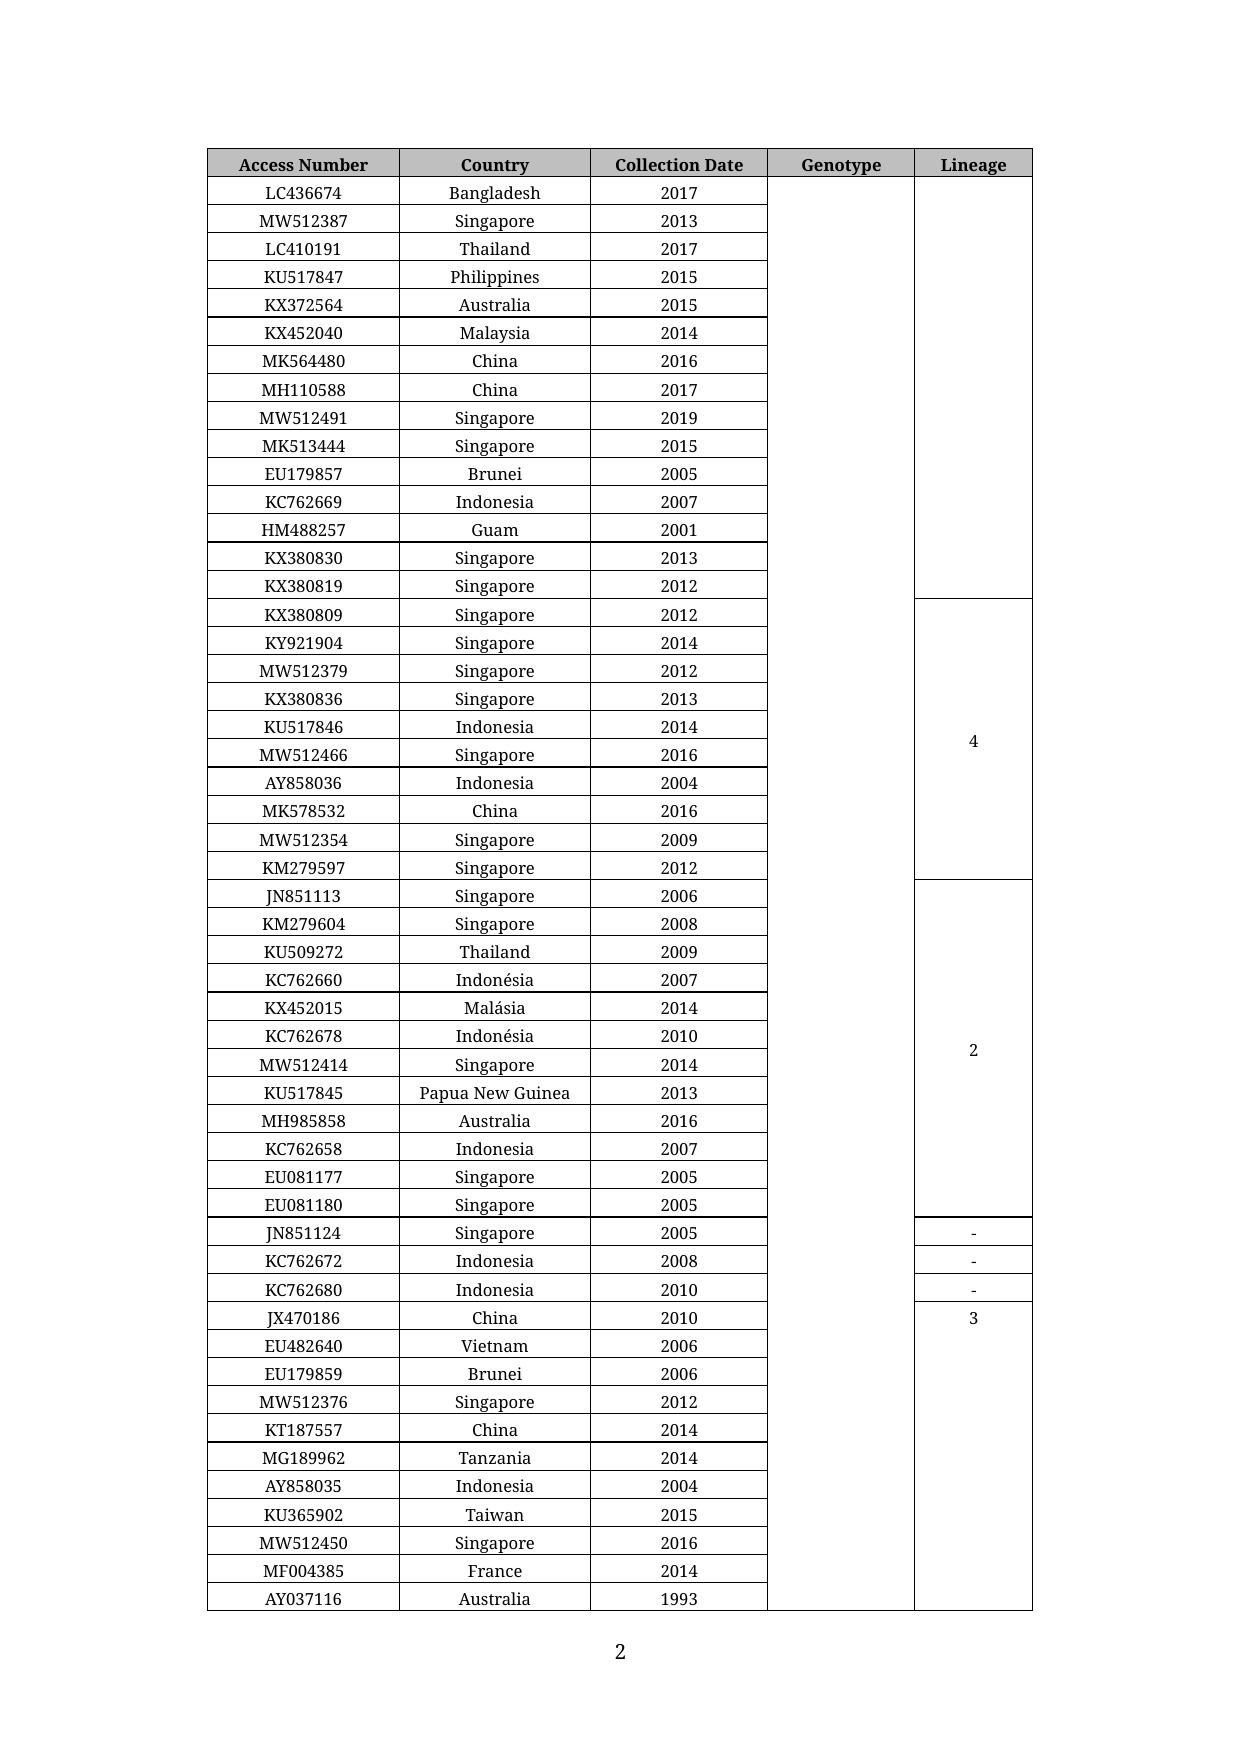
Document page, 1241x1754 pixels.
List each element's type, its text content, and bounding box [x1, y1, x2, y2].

table_cell KC762669 [208, 486, 399, 513]
table_cell Singapore [400, 402, 590, 429]
table_cell China [400, 1414, 590, 1441]
table_cell 2009 [591, 936, 767, 963]
table_cell 4 [915, 599, 1032, 879]
table_cell MW512376 [208, 1386, 399, 1413]
table_cell Singapore [400, 1189, 590, 1216]
table_cell 2009 [591, 824, 767, 851]
table_cell Singapore [400, 655, 590, 682]
table_header Access Number [208, 149, 399, 176]
table_cell - [915, 1218, 1032, 1244]
table_cell 2012 [591, 571, 767, 598]
table_cell 2017 [591, 177, 767, 204]
table_cell KT187557 [208, 1414, 399, 1441]
table_cell Malásia [400, 993, 590, 1019]
table_cell KX380819 [208, 571, 399, 598]
table_cell HM488257 [208, 514, 399, 541]
table_cell Singapore [400, 205, 590, 232]
table_cell MH110588 [208, 374, 399, 401]
table_cell Papua New Guinea [400, 1077, 590, 1104]
table_cell 2014 [591, 1443, 767, 1469]
table_cell Indonesia [400, 711, 590, 738]
table_cell 2006 [591, 1358, 767, 1385]
table_cell MK513444 [208, 430, 399, 457]
table_cell Singapore [400, 543, 590, 569]
table_cell 2 [915, 880, 1032, 1216]
table_cell 2016 [591, 1527, 767, 1554]
table_cell 2013 [591, 205, 767, 232]
table_cell Singapore [400, 599, 590, 626]
table_cell 2016 [591, 796, 767, 823]
table_cell KX380809 [208, 599, 399, 626]
table_cell 2014 [591, 993, 767, 1019]
table_cell Australia [400, 1583, 590, 1610]
table_cell KM279604 [208, 908, 399, 935]
table_cell 2012 [591, 655, 767, 682]
table_cell Malaysia [400, 318, 590, 344]
table_cell Indonesia [400, 1133, 590, 1160]
table_cell Singapore [400, 739, 590, 766]
table_cell Australia [400, 1105, 590, 1132]
table_header Genotype [768, 149, 914, 176]
table_cell Indonesia [400, 1246, 590, 1273]
table_cell AY858035 [208, 1471, 399, 1498]
table_cell MH985858 [208, 1105, 399, 1132]
table_cell EU179859 [208, 1358, 399, 1385]
table_cell LC410191 [208, 233, 399, 260]
table_cell China [400, 796, 590, 823]
table_cell Philippines [400, 261, 590, 288]
table_cell 2016 [591, 1105, 767, 1132]
table_header Country [400, 149, 590, 176]
table_cell MW512354 [208, 824, 399, 851]
table_cell Indonesia [400, 768, 590, 794]
table_cell MG189962 [208, 1443, 399, 1469]
table_cell 2015 [591, 430, 767, 457]
table_cell 2012 [591, 599, 767, 626]
table_cell JN851124 [208, 1218, 399, 1244]
table_cell MF004385 [208, 1555, 399, 1582]
table_cell Indonésia [400, 964, 590, 991]
table_cell 2008 [591, 908, 767, 935]
table_cell 2010 [591, 1274, 767, 1301]
table_header Collection Date [591, 149, 767, 176]
table_cell Singapore [400, 908, 590, 935]
table_cell KX380830 [208, 543, 399, 569]
table_cell Singapore [400, 1049, 590, 1076]
table_cell 2007 [591, 486, 767, 513]
table_cell Singapore [400, 1386, 590, 1413]
table_cell Singapore [400, 852, 590, 879]
table_cell 2014 [591, 1555, 767, 1582]
table_cell 2010 [591, 1302, 767, 1329]
table_cell 2005 [591, 1218, 767, 1244]
table_cell 2004 [591, 1471, 767, 1498]
table_cell LC436674 [208, 177, 399, 204]
table_cell Bangladesh [400, 177, 590, 204]
table_cell Singapore [400, 1218, 590, 1244]
table_cell 2004 [591, 768, 767, 794]
table_cell 1993 [591, 1583, 767, 1610]
table_cell Indonésia [400, 1021, 590, 1048]
table_cell 2016 [591, 739, 767, 766]
table_cell 2013 [591, 1077, 767, 1104]
table_cell KC762660 [208, 964, 399, 991]
table_cell Brunei [400, 1358, 590, 1385]
table_cell KC762672 [208, 1246, 399, 1273]
table_cell 2013 [591, 683, 767, 710]
table_cell 2013 [591, 543, 767, 569]
table_cell MW512450 [208, 1527, 399, 1554]
table_cell 2006 [591, 1330, 767, 1357]
table_cell China [400, 346, 590, 373]
table_cell 2015 [591, 261, 767, 288]
table_cell Vietnam [400, 1330, 590, 1357]
table_cell 2014 [591, 318, 767, 344]
table_cell JX470186 [208, 1302, 399, 1329]
table_cell - [915, 1274, 1032, 1301]
table_cell KU517845 [208, 1077, 399, 1104]
table_cell China [400, 1302, 590, 1329]
table_cell France [400, 1555, 590, 1582]
table_cell KY921904 [208, 627, 399, 654]
table_cell 2014 [591, 1414, 767, 1441]
table_cell KC762658 [208, 1133, 399, 1160]
table_cell KM279597 [208, 852, 399, 879]
table_cell 2014 [591, 711, 767, 738]
table_cell Brunei [400, 458, 590, 485]
table_cell 2016 [591, 346, 767, 373]
table_cell EU081177 [208, 1161, 399, 1188]
table_cell MW512379 [208, 655, 399, 682]
table_cell Taiwan [400, 1499, 590, 1526]
table_cell Singapore [400, 1161, 590, 1188]
table_cell AY037116 [208, 1583, 399, 1610]
table_cell Singapore [400, 1527, 590, 1554]
table_cell Guam [400, 514, 590, 541]
table_header Lineage [915, 149, 1032, 176]
table_cell Singapore [400, 683, 590, 710]
table_cell Indonesia [400, 1471, 590, 1498]
table_cell MW512466 [208, 739, 399, 766]
table_cell Singapore [400, 824, 590, 851]
table_cell 2007 [591, 1133, 767, 1160]
table_cell 2014 [591, 627, 767, 654]
table_cell Australia [400, 289, 590, 316]
table_cell 2012 [591, 1386, 767, 1413]
table_cell Thailand [400, 936, 590, 963]
table_cell 2006 [591, 880, 767, 907]
table_cell JN851113 [208, 880, 399, 907]
table_cell Indonesia [400, 1274, 590, 1301]
table_cell EU482640 [208, 1330, 399, 1357]
table_cell Singapore [400, 627, 590, 654]
table_cell KU517846 [208, 711, 399, 738]
table_cell KX380836 [208, 683, 399, 710]
table_cell KC762680 [208, 1274, 399, 1301]
table_cell EU081180 [208, 1189, 399, 1216]
table_cell 2014 [591, 1049, 767, 1076]
table_cell 2001 [591, 514, 767, 541]
table_cell 2019 [591, 402, 767, 429]
table_cell Thailand [400, 233, 590, 260]
table_cell 2007 [591, 964, 767, 991]
table_cell 2015 [591, 289, 767, 316]
table_cell 2012 [591, 852, 767, 879]
table_cell KX452040 [208, 318, 399, 344]
table_cell Tanzania [400, 1443, 590, 1469]
table_cell Singapore [400, 571, 590, 598]
table_cell 2015 [591, 1499, 767, 1526]
table_cell 3 [915, 1302, 1032, 1610]
table_cell 2008 [591, 1246, 767, 1273]
table_cell Indonesia [400, 486, 590, 513]
table_cell AY858036 [208, 768, 399, 794]
table_cell MW512414 [208, 1049, 399, 1076]
table_cell KU509272 [208, 936, 399, 963]
table_cell 2005 [591, 1189, 767, 1216]
table_cell 2005 [591, 458, 767, 485]
table_cell 2005 [591, 1161, 767, 1188]
table_cell KX372564 [208, 289, 399, 316]
table_cell MW512491 [208, 402, 399, 429]
table_cell MK564480 [208, 346, 399, 373]
table_cell Singapore [400, 430, 590, 457]
table_cell 2017 [591, 233, 767, 260]
table_cell 2010 [591, 1021, 767, 1048]
table_cell 2017 [591, 374, 767, 401]
table_cell MK578532 [208, 796, 399, 823]
table_cell KU517847 [208, 261, 399, 288]
table_cell EU179857 [208, 458, 399, 485]
table_cell MW512387 [208, 205, 399, 232]
table_cell - [915, 1246, 1032, 1273]
table_cell KU365902 [208, 1499, 399, 1526]
table_cell KC762678 [208, 1021, 399, 1048]
table_cell KX452015 [208, 993, 399, 1019]
table_cell Singapore [400, 880, 590, 907]
table_cell China [400, 374, 590, 401]
